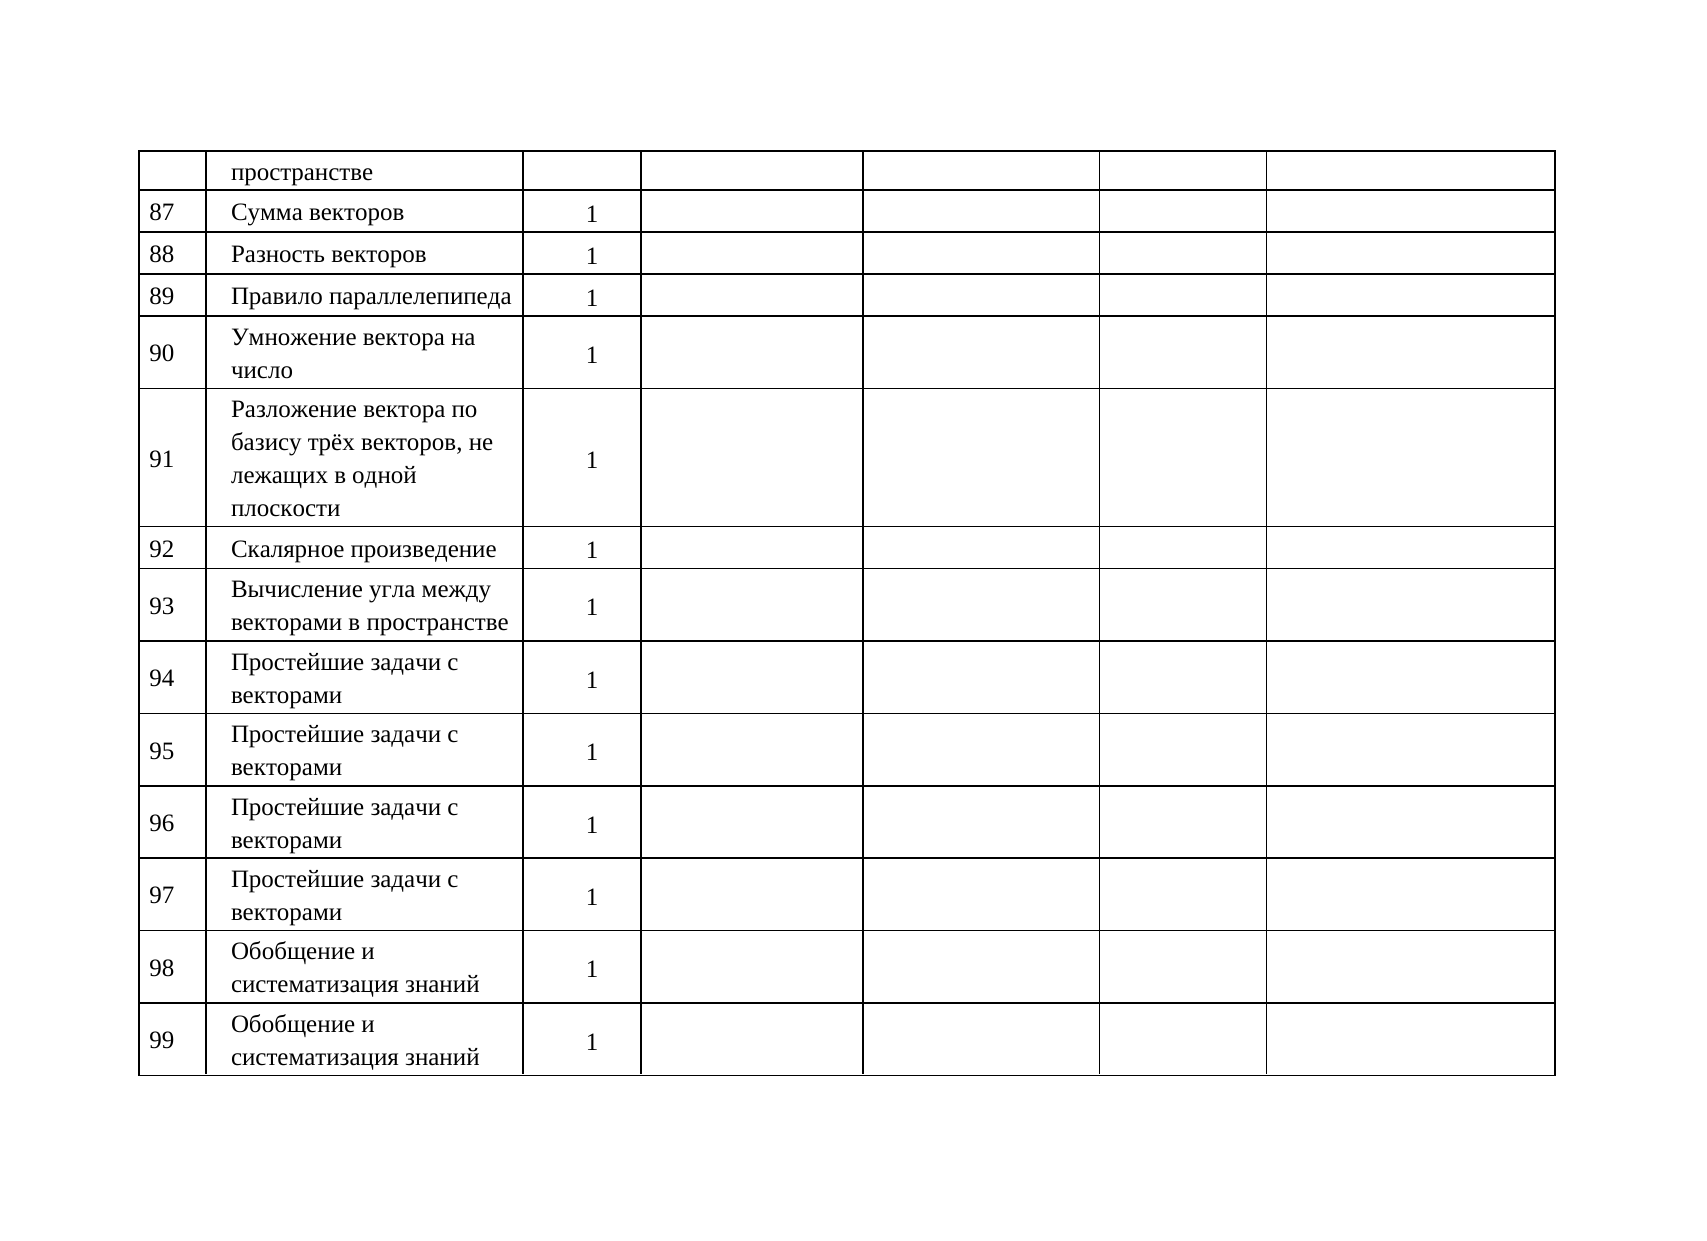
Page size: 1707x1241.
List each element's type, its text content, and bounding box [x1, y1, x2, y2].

table_cell [1100, 931, 1266, 1002]
table_cell 96 [140, 787, 205, 857]
table_cell [864, 317, 1099, 387]
table_cell [1267, 152, 1554, 189]
table_cell 1 [524, 714, 640, 785]
table_cell [1267, 859, 1554, 930]
table_cell [864, 233, 1099, 273]
table_cell Правило параллелепипеда [207, 275, 522, 315]
table_cell [642, 389, 862, 526]
table_cell [1267, 233, 1554, 273]
table_cell [642, 191, 862, 231]
table_cell Скалярное произведение [207, 527, 522, 568]
table_cell Простейшие задачи с векторами [207, 787, 522, 857]
table_cell 1 [524, 859, 640, 930]
table_cell 1 [524, 1004, 640, 1074]
table_cell [1100, 191, 1266, 231]
table_cell [864, 642, 1099, 712]
table_cell [1100, 233, 1266, 273]
table_cell 1 [524, 642, 640, 712]
table_cell [1267, 714, 1554, 785]
table_cell [642, 152, 862, 189]
table_cell [642, 569, 862, 640]
table_cell Умножение вектора на число [207, 317, 522, 387]
table_cell [1100, 569, 1266, 640]
table_cell [1267, 569, 1554, 640]
table_cell 91 [140, 389, 205, 526]
table_cell 87 [140, 191, 205, 231]
table_cell [1100, 527, 1266, 568]
table_cell [1100, 714, 1266, 785]
table_cell 90 [140, 317, 205, 387]
table_cell Разность векторов [207, 233, 522, 273]
table_cell 86 [140, 152, 205, 189]
table_cell [1267, 787, 1554, 857]
table_cell 94 [140, 642, 205, 712]
table_cell [1267, 191, 1554, 231]
table_cell [1100, 642, 1266, 712]
table_cell 1 [524, 275, 640, 315]
table_cell [1267, 317, 1554, 387]
table_cell [864, 389, 1099, 526]
table_cell 93 [140, 569, 205, 640]
table_cell 1 [524, 389, 640, 526]
table_cell 1 [524, 233, 640, 273]
table_cell [864, 714, 1099, 785]
table_cell [1100, 1004, 1266, 1074]
table_cell [864, 527, 1099, 568]
table_cell Простейшие задачи с векторами [207, 859, 522, 930]
table_cell 1 [524, 569, 640, 640]
table_cell [642, 714, 862, 785]
table_cell [1267, 931, 1554, 1002]
table_cell [1100, 275, 1266, 315]
table_cell Простейшие задачи с векторами [207, 642, 522, 712]
table_cell [1267, 527, 1554, 568]
table_cell [642, 527, 862, 568]
table_cell Вычисление угла между векторами в пространстве [207, 569, 522, 640]
table_cell [864, 1004, 1099, 1074]
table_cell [207, 152, 522, 189]
table_cell [642, 1004, 862, 1074]
table_cell 1 [524, 317, 640, 387]
table_cell Сумма векторов [207, 191, 522, 231]
table_cell Обобщение и систематизация знаний [207, 1004, 522, 1074]
table_cell 88 [140, 233, 205, 273]
table_cell [864, 859, 1099, 930]
table_cell [642, 233, 862, 273]
table_cell [864, 152, 1099, 189]
table_cell 1 [524, 931, 640, 1002]
table_cell [1100, 389, 1266, 526]
table_cell [1267, 642, 1554, 712]
table_cell [642, 642, 862, 712]
table_cell [642, 859, 862, 930]
table_cell Простейшие задачи с векторами [207, 714, 522, 785]
table_cell [1267, 1004, 1554, 1074]
table_cell [1267, 275, 1554, 315]
table_cell [642, 275, 862, 315]
table_cell [1100, 859, 1266, 930]
table_cell [1100, 152, 1266, 189]
table_cell Обобщение и систематизация знаний [207, 931, 522, 1002]
table_cell Разложение вектора по базису трёх векторов, не лежащих в одной плоскости [207, 389, 522, 526]
table_cell [1267, 389, 1554, 526]
table_cell [864, 787, 1099, 857]
table_cell 1 [524, 787, 640, 857]
table_cell [642, 931, 862, 1002]
table_cell [864, 191, 1099, 231]
table_cell [642, 317, 862, 387]
table_cell 98 [140, 931, 205, 1002]
table_cell [1100, 317, 1266, 387]
table_cell 1 [524, 152, 640, 189]
table_cell 1 [524, 191, 640, 231]
table_cell 1 [524, 527, 640, 568]
table_cell 92 [140, 527, 205, 568]
table_cell [864, 569, 1099, 640]
table_cell [642, 787, 862, 857]
table_cell [1100, 787, 1266, 857]
table_cell 95 [140, 714, 205, 785]
table_cell 89 [140, 275, 205, 315]
table_cell 97 [140, 859, 205, 930]
table_cell 99 [140, 1004, 205, 1074]
table_cell [864, 931, 1099, 1002]
table_cell [864, 275, 1099, 315]
